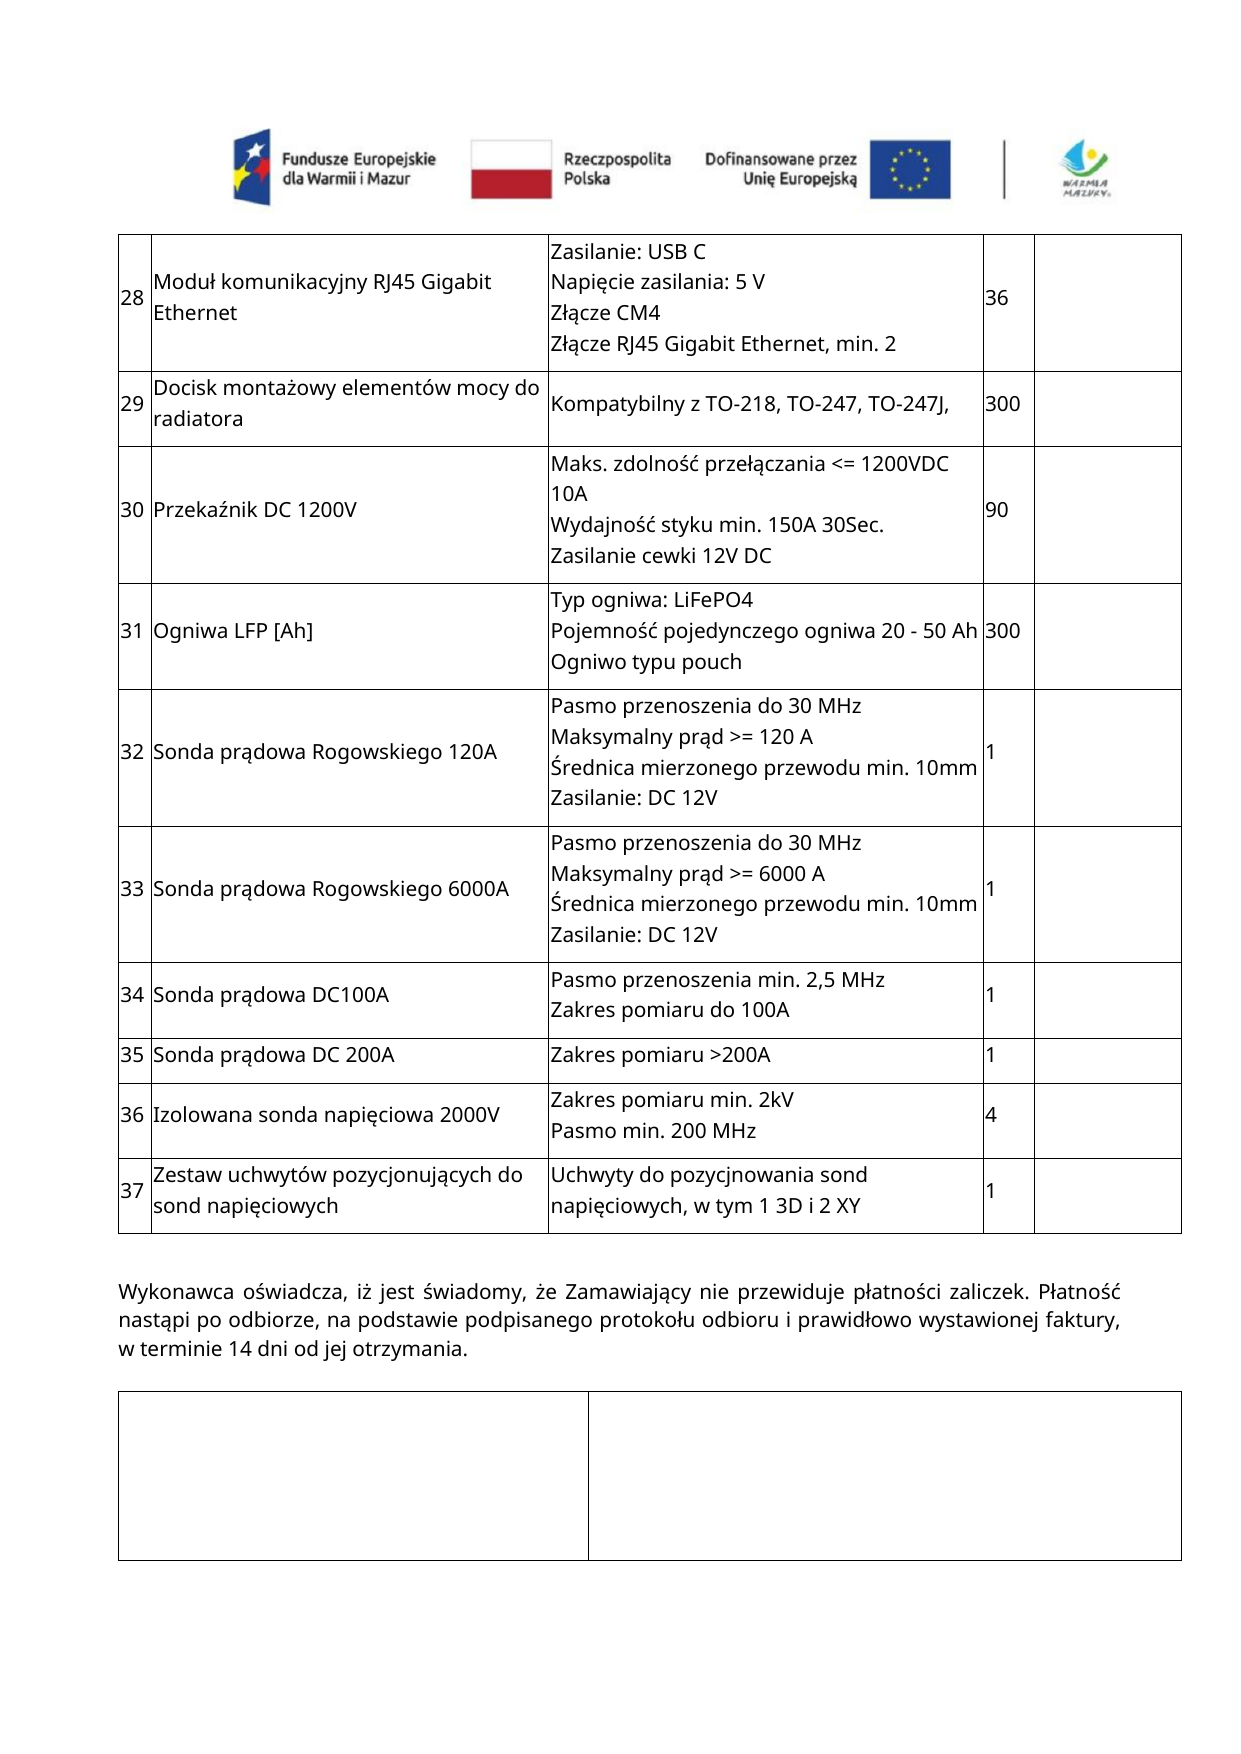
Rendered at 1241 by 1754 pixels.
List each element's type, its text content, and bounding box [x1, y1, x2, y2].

table_cell 37 [119, 1159, 151, 1233]
table_cell 90 [984, 447, 1034, 583]
table_cell 34 [119, 963, 151, 1038]
table_cell [1035, 447, 1181, 583]
table_cell 300 [984, 372, 1034, 446]
table_cell Pasmo przenoszenia do 30 MHz Maksymalny prąd >= 6000 A Średnica mierzonego przewodu min. 10mm Zasilanie: DC 12V [549, 827, 983, 962]
table_cell Zakres pomiaru >200A [549, 1039, 983, 1082]
table_cell 1 [984, 1039, 1034, 1082]
table_cell Ogniwa LFP [Ah] [152, 584, 548, 689]
table_cell Typ ogniwa: LiFePO4 Pojemność pojedynczego ogniwa 20 - 50 Ah Ogniwo typu pouch [549, 584, 983, 689]
table_cell Przekaźnik DC 1200V [152, 447, 548, 583]
table_cell Docisk montażowy elementów mocy do radiatora [152, 372, 548, 446]
table_cell [1035, 1039, 1181, 1082]
table_cell Moduł komunikacyjny RJ45 Gigabit Ethernet [152, 235, 548, 371]
table_cell Zestaw uchwytów pozycjonujących do sond napięciowych [152, 1159, 548, 1233]
table_cell 30 [119, 447, 151, 583]
table_cell 28 [119, 235, 151, 371]
table_cell 31 [119, 584, 151, 689]
table_cell [1035, 1084, 1181, 1158]
table_cell 32 [119, 690, 151, 826]
table_cell Maks. zdolność przełączania <= 1200VDC 10A Wydajność styku min. 150A 30Sec. Zasilanie cewki 12V DC [549, 447, 983, 583]
text Wykonawca oświadcza, iż jest świadomy, że Zamawiający nie przewiduje płatności zaliczek. Płatność nastąpi po odbiorze, na podstawie podpisanego protokołu odbioru i prawidłowo wystawionej faktury, w terminie 14 dni od jej otrzymania. [118, 1277, 1122, 1362]
table_cell [1035, 584, 1181, 689]
table_cell Sonda prądowa Rogowskiego 120A [152, 690, 548, 826]
table_cell Pasmo przenoszenia min. 2,5 MHz Zakres pomiaru do 100A [549, 963, 983, 1038]
table_cell 1 [984, 827, 1034, 962]
table_cell [1035, 235, 1181, 371]
table_cell 36 [984, 235, 1034, 371]
table_cell Zasilanie: USB C Napięcie zasilania: 5 V Złącze CM4 Złącze RJ45 Gigabit Ethernet, min. 2 [549, 235, 983, 371]
table_header [589, 1392, 1181, 1560]
table_cell 35 [119, 1039, 151, 1082]
table_cell 4 [984, 1084, 1034, 1158]
table_cell Pasmo przenoszenia do 30 MHz Maksymalny prąd >= 120 A Średnica mierzonego przewodu min. 10mm Zasilanie: DC 12V [549, 690, 983, 826]
table_cell [1035, 1159, 1181, 1233]
table_cell Izolowana sonda napięciowa 2000V [152, 1084, 548, 1158]
picture [178, 97, 1183, 232]
table_header [119, 1392, 588, 1560]
table_cell 1 [984, 690, 1034, 826]
table_cell [1035, 827, 1181, 962]
table_cell Kompatybilny z TO-218, TO-247, TO-247J, [549, 372, 983, 446]
table_cell [1035, 963, 1181, 1038]
table_cell 33 [119, 827, 151, 962]
table_cell Sonda prądowa DC 200A [152, 1039, 548, 1082]
table_cell [1035, 372, 1181, 446]
table_cell 1 [984, 963, 1034, 1038]
table_cell Zakres pomiaru min. 2kV Pasmo min. 200 MHz [549, 1084, 983, 1158]
table_cell Uchwyty do pozycjnowania sond napięciowych, w tym 1 3D i 2 XY [549, 1159, 983, 1233]
table_cell 1 [984, 1159, 1034, 1233]
table_cell Sonda prądowa Rogowskiego 6000A [152, 827, 548, 962]
table_cell 36 [119, 1084, 151, 1158]
table_cell 300 [984, 584, 1034, 689]
table_cell Sonda prądowa DC100A [152, 963, 548, 1038]
table_cell [1035, 690, 1181, 826]
table_cell 29 [119, 372, 151, 446]
